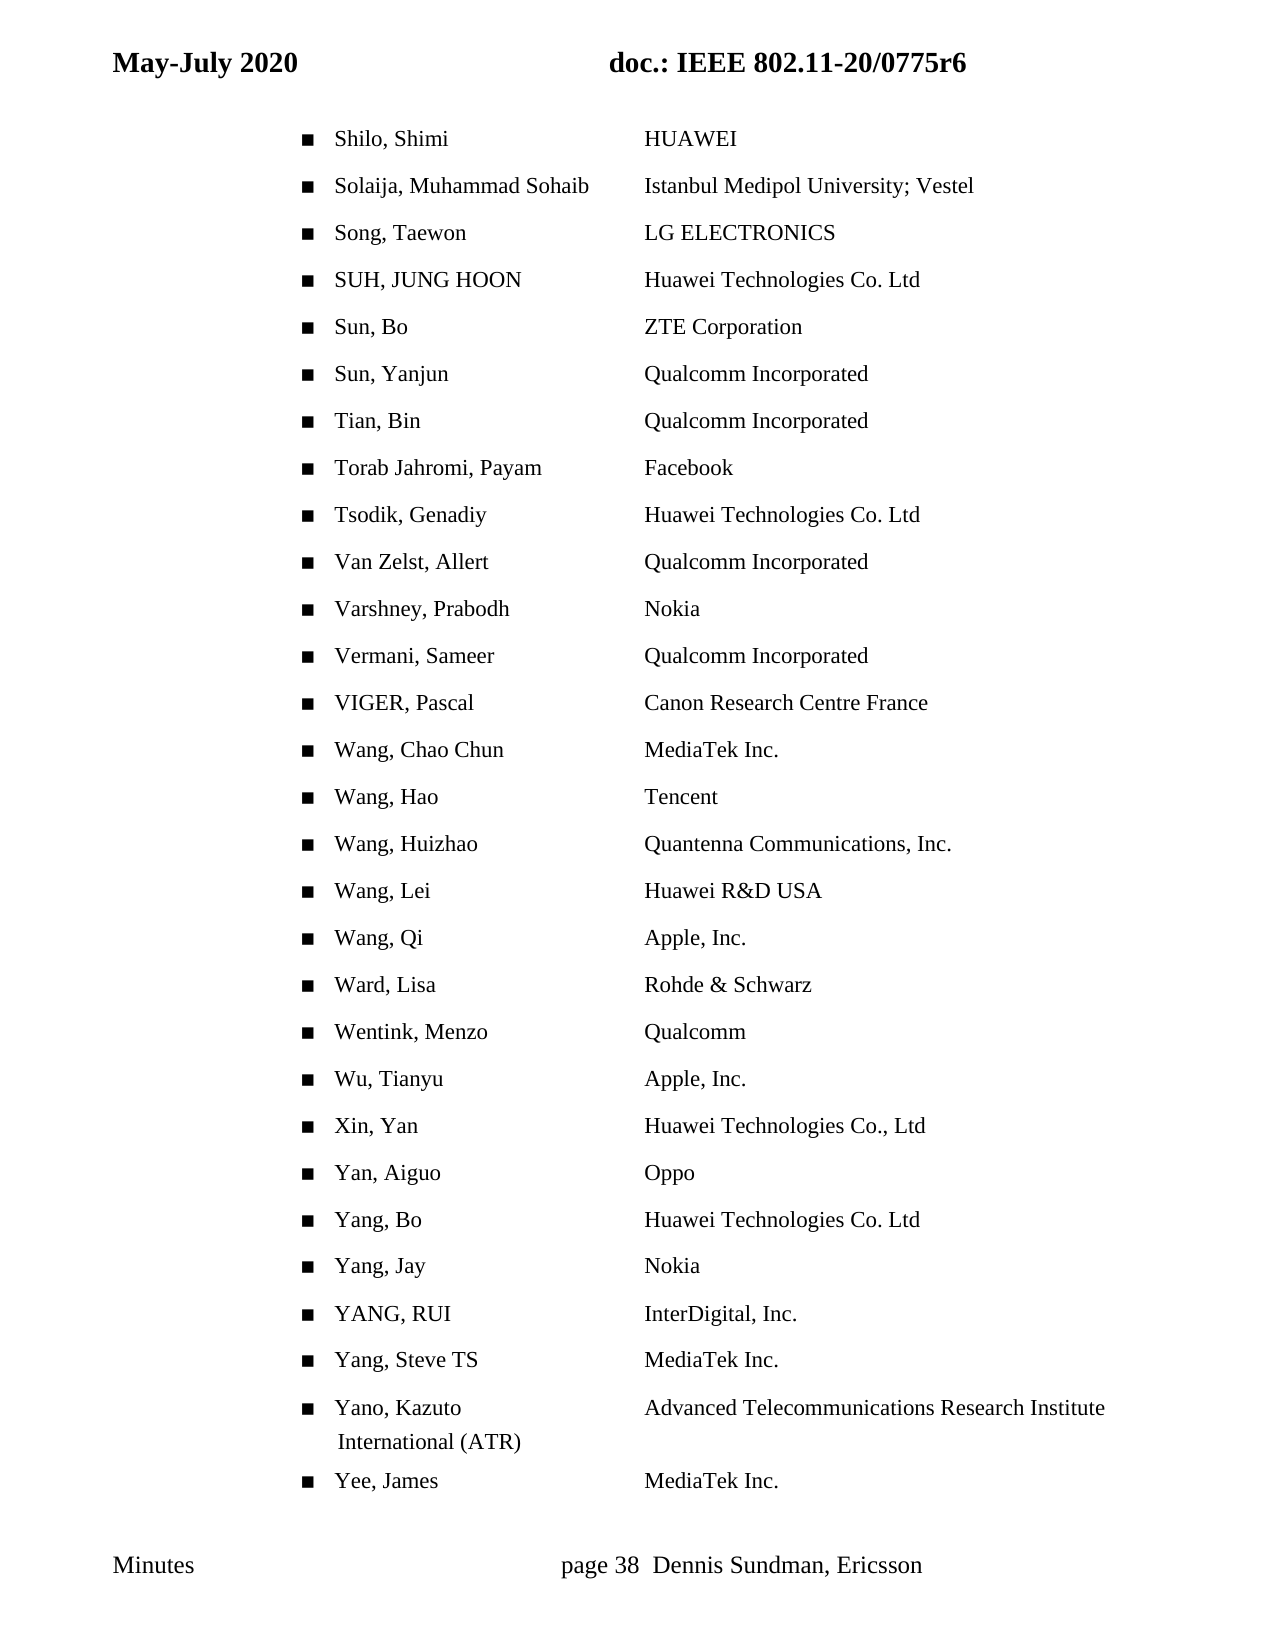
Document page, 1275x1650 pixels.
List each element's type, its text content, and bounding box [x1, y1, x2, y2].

list Vermani, Sameer Qualcomm Incorporated [300, 629, 1162, 676]
list Yee, James MediaTek Inc. [300, 1454, 1162, 1501]
list Van Zelst, Allert Qualcomm Incorporated [300, 535, 1162, 582]
list Yang, Steve TS MediaTek Inc. [300, 1334, 1162, 1381]
list Xin, Yan Huawei Technologies Co., Ltd [300, 1099, 1162, 1146]
list Sun, Yanjun Qualcomm Incorporated [300, 347, 1162, 394]
list Song, Taewon LG ELECTRONICS [300, 206, 1162, 253]
list Sun, Bo ZTE Corporation [300, 300, 1162, 347]
list Yan, Aiguo Oppo [300, 1146, 1162, 1193]
list Wu, Tianyu Apple, Inc. [300, 1052, 1162, 1099]
list Wang, Lei Huawei R&D USA [300, 864, 1162, 911]
list Wang, Huizhao Quantenna Communications, Inc. [300, 817, 1162, 864]
list Solaija, Muhammad Sohaib Istanbul Medipol University; Vestel [300, 159, 1162, 206]
list Shilo, Shimi HUAWEI [300, 112, 1162, 159]
list Wang, Hao Tencent [300, 770, 1162, 817]
list Yang, Bo Huawei Technologies Co. Ltd [300, 1193, 1162, 1240]
list Yano, Kazuto Advanced Telecommunications Research Institute International (ATR) [300, 1381, 1162, 1454]
list YANG, RUI InterDigital, Inc. [300, 1287, 1162, 1334]
list Wang, Qi Apple, Inc. [300, 911, 1162, 958]
list Yang, Jay Nokia [300, 1240, 1162, 1287]
list VIGER, Pascal Canon Research Centre France [300, 676, 1162, 723]
list Varshney, Prabodh Nokia [300, 582, 1162, 629]
list SUH, JUNG HOON Huawei Technologies Co. Ltd [300, 253, 1162, 300]
list Wang, Chao Chun MediaTek Inc. [300, 723, 1162, 770]
list Torab Jahromi, Payam Facebook [300, 441, 1162, 488]
list Ward, Lisa Rohde & Schwarz [300, 958, 1162, 1005]
list Wentink, Menzo Qualcomm [300, 1005, 1162, 1052]
list Tian, Bin Qualcomm Incorporated [300, 394, 1162, 441]
list Tsodik, Genadiy Huawei Technologies Co. Ltd [300, 488, 1162, 535]
